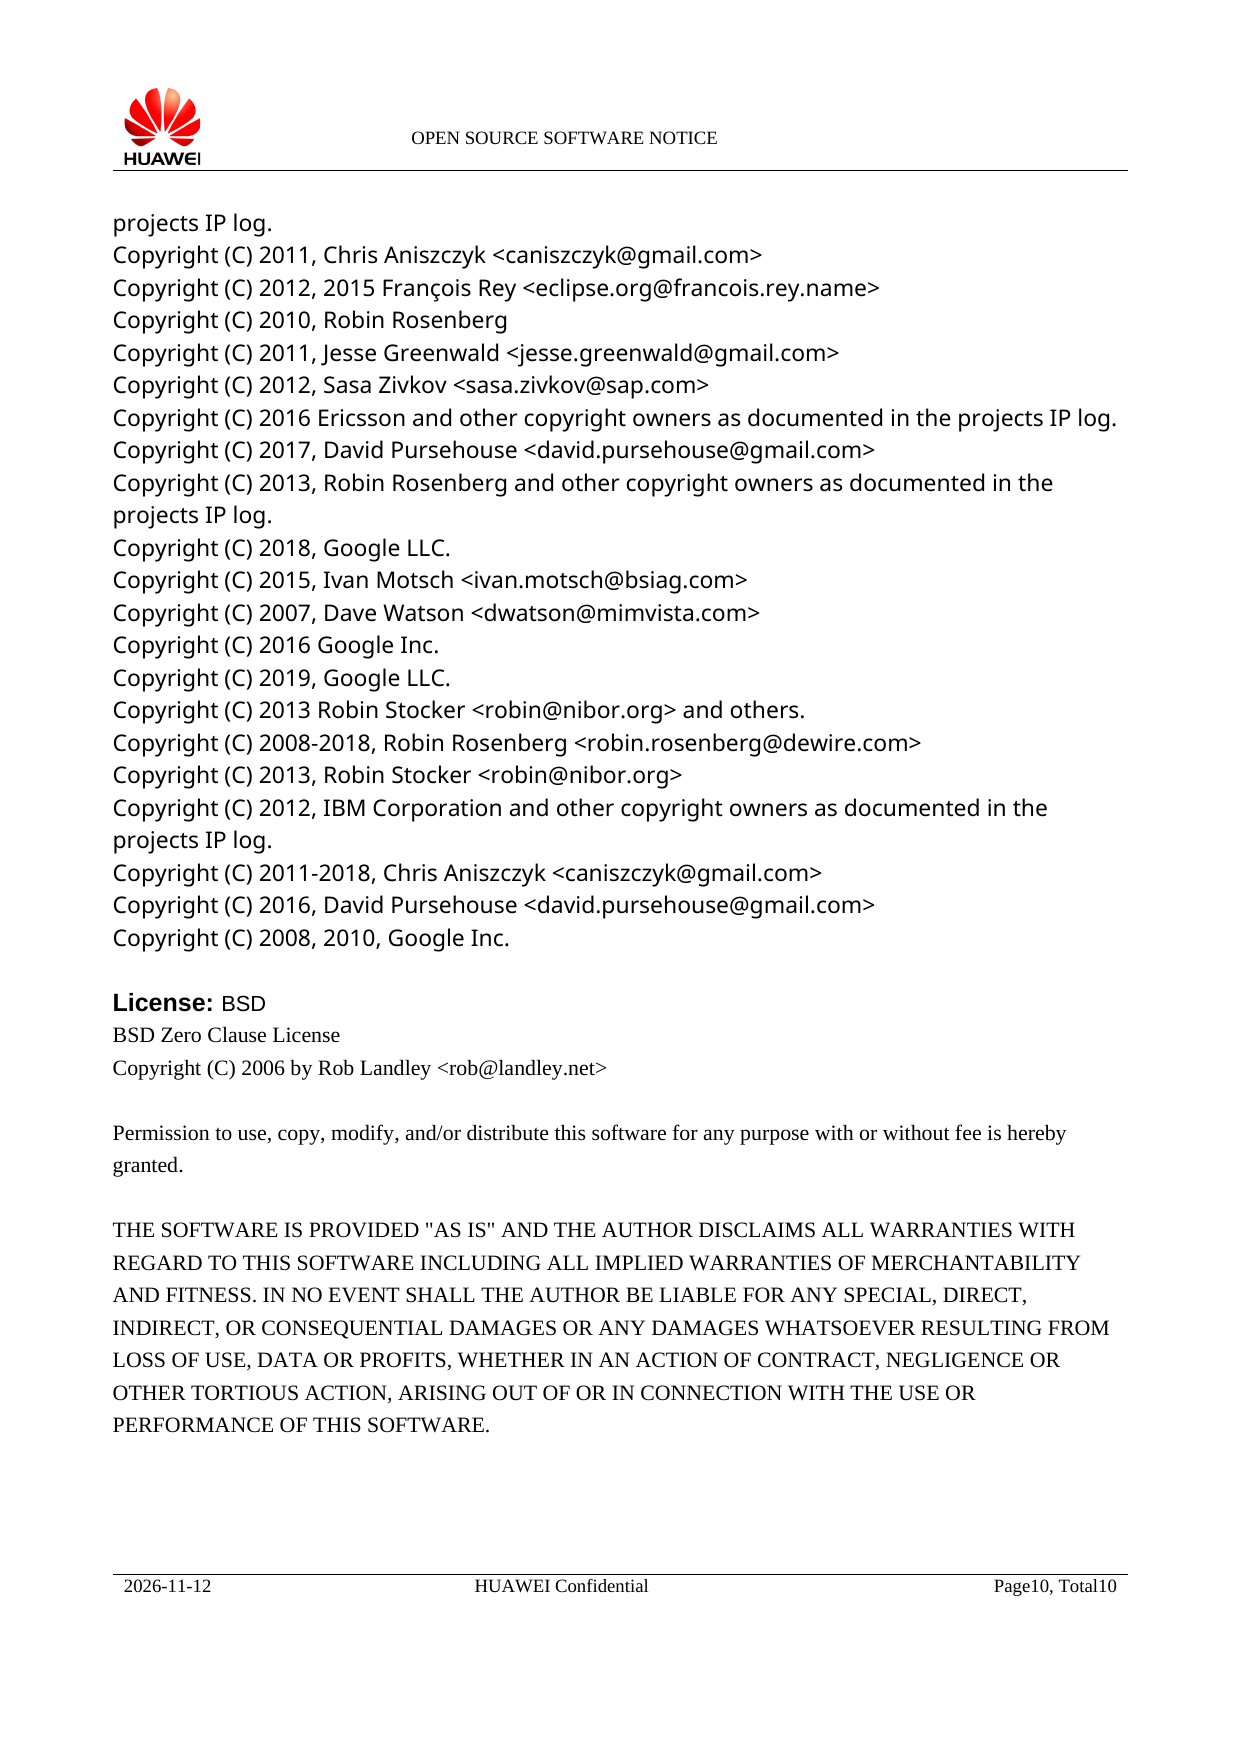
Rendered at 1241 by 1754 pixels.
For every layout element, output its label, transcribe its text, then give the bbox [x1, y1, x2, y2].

text License: BSD [112, 986, 1128, 1019]
picture [124, 88, 201, 165]
text BSD Zero Clause License Copyright (C) 2006 by Rob Landley <rob@landley.net> Permission to use, copy, modify, and/or distribute this software for any purpose with or without fee is hereby granted. THE SOFTWARE IS PROVIDED "AS IS" AND THE AUTHOR DISCLAIMS ALL WARRANTIES WITH REGARD TO THIS SOFTWARE INCLUDING ALL IMPLIED WARRANTIES OF MERCHANTABILITY AND FITNESS. IN NO EVENT SHALL THE AUTHOR BE LIABLE FOR ANY SPECIAL, DIRECT, INDIRECT, OR CONSEQUENTIAL DAMAGES OR ANY DAMAGES WHATSOEVER RESULTING FROM LOSS OF USE, DATA OR PROFITS, WHETHER IN AN ACTION OF CONTRACT, NEGLIGENCE OR OTHER TORTIOUS ACTION, ARISING OUT OF OR IN CONNECTION WITH THE USE OR PERFORMANCE OF THIS SOFTWARE. [112, 1019, 1128, 1474]
